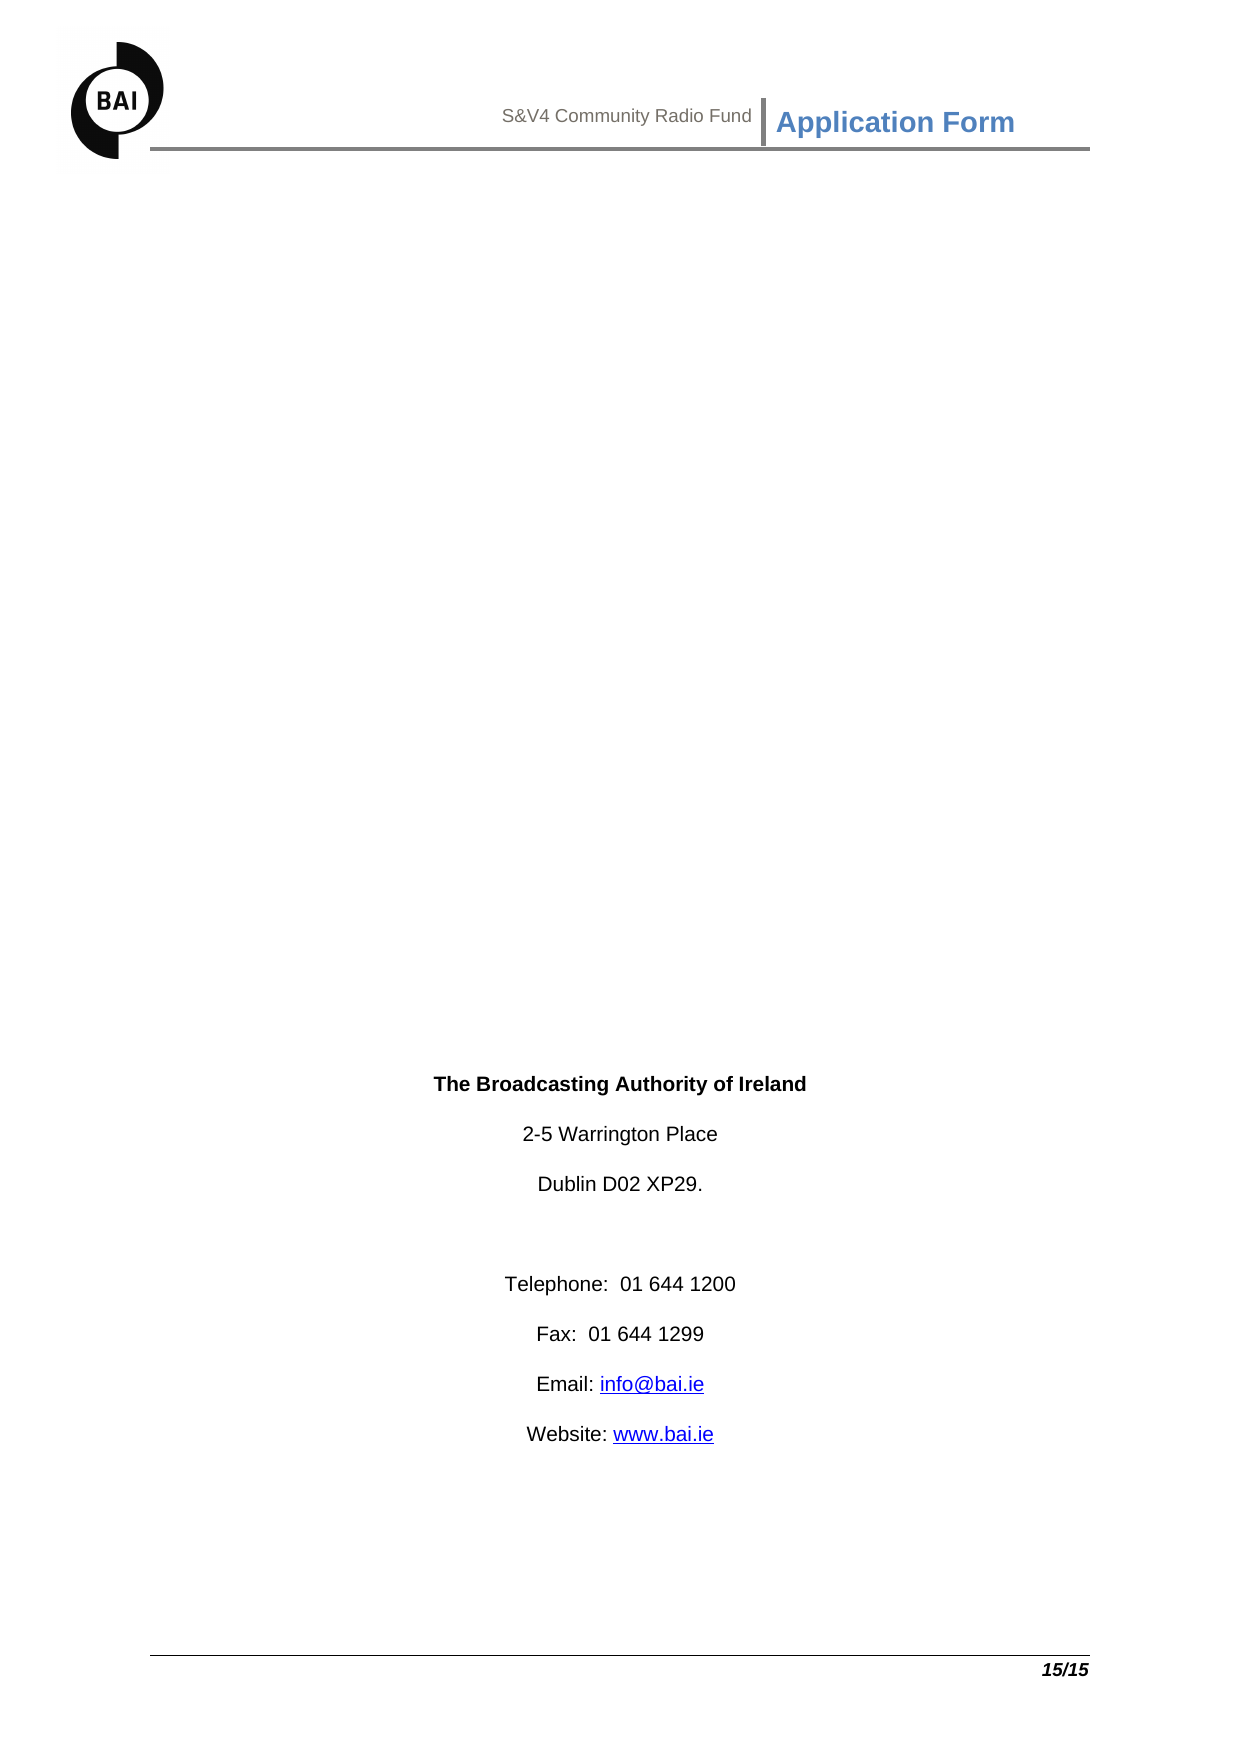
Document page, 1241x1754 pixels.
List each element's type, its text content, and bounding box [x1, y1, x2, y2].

text The Broadcasting Authority of Ireland [150, 1068, 1090, 1097]
text Email: info@bai.ie [150, 1368, 1090, 1397]
picture [56, 26, 171, 174]
text Telephone: 01 644 1200 [150, 1268, 1090, 1297]
text 2-5 Warrington Place [150, 1118, 1090, 1147]
text Fax: 01 644 1299 [150, 1318, 1090, 1347]
text Website: www.bai.ie [150, 1418, 1090, 1447]
text Dublin D02 XP29. [150, 1168, 1090, 1197]
